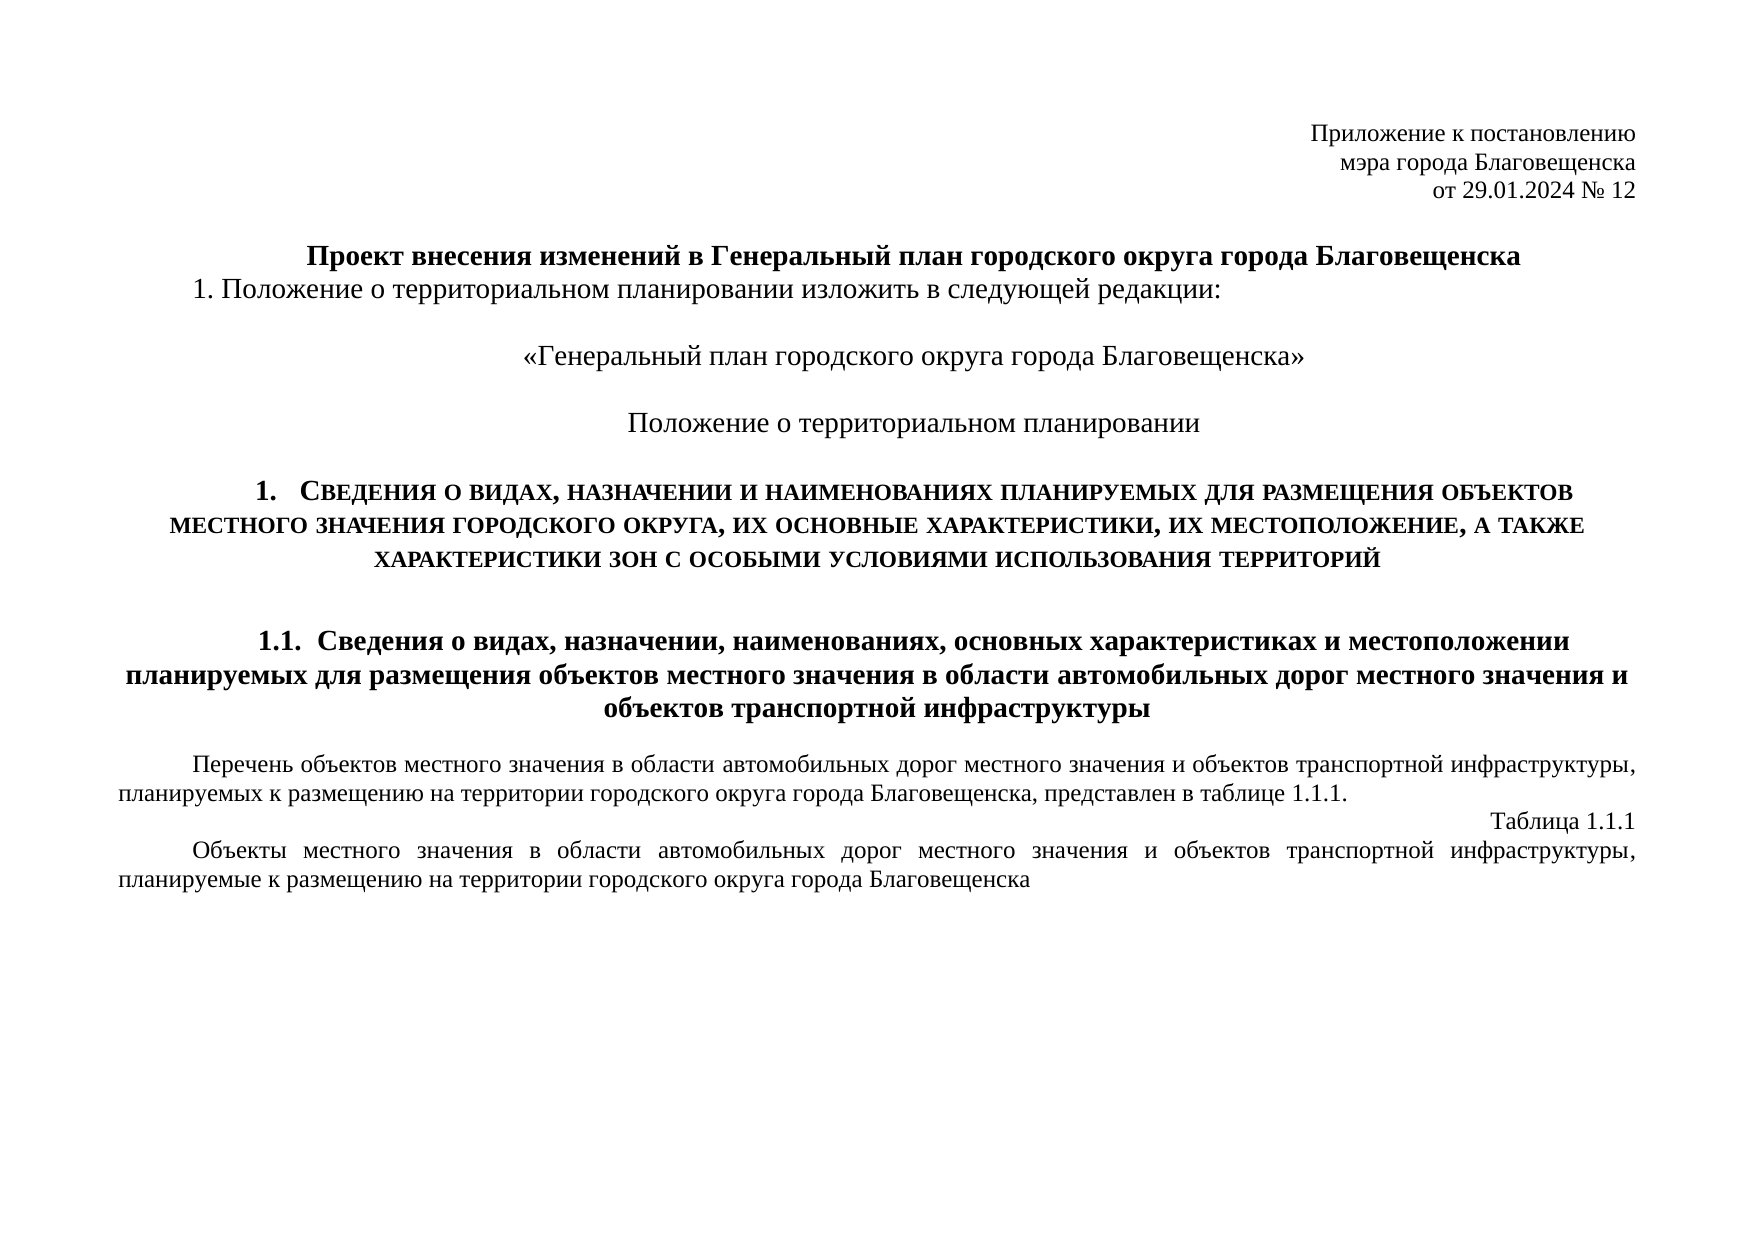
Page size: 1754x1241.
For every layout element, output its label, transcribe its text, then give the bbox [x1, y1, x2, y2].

text «Генеральный план городского округа города Благовещенска» [118, 338, 1636, 372]
text Проект внесения изменений в Генеральный план городского округа города Благовещенска [118, 238, 1636, 271]
text мэра города Благовещенска [118, 147, 1636, 176]
text от 29.01.2024 № 12 [118, 176, 1636, 204]
subtitle Сведения о видах, назначении, наименованиях, основных характеристиках и местоположении планируемых для размещения объектов местного значения в области автомобильных дорог местного значения и объектов транспортной инфраструктуры [118, 623, 1636, 724]
list Объекты местного значения в области автомобильных дорог местного значения и объектов транспортной инфраструктуры, планируемые к размещению на территории городского округа города Благовещенска [118, 835, 1636, 893]
list Таблица 1.1.1 [118, 806, 1636, 835]
subtitle Сведения о видах, назначении и наименованиях планируемых для размещения объектов местного значения городского округа, их основные характеристики, их местоположение, а также характеристики зон с особыми условиями использования территорий [118, 473, 1636, 573]
list Перечень объектов местного значения в области автомобильных дорог местного значения и объектов транспортной инфраструктуры, планируемых к размещению на территории городского округа города Благовещенска, представлен в таблице 1.1.1. [118, 749, 1636, 806]
text 1. Положение о территориальном планировании изложить в следующей редакции: [118, 271, 1636, 305]
text Приложение к постановлению [118, 118, 1636, 147]
text Положение о территориальном планировании [118, 406, 1636, 439]
